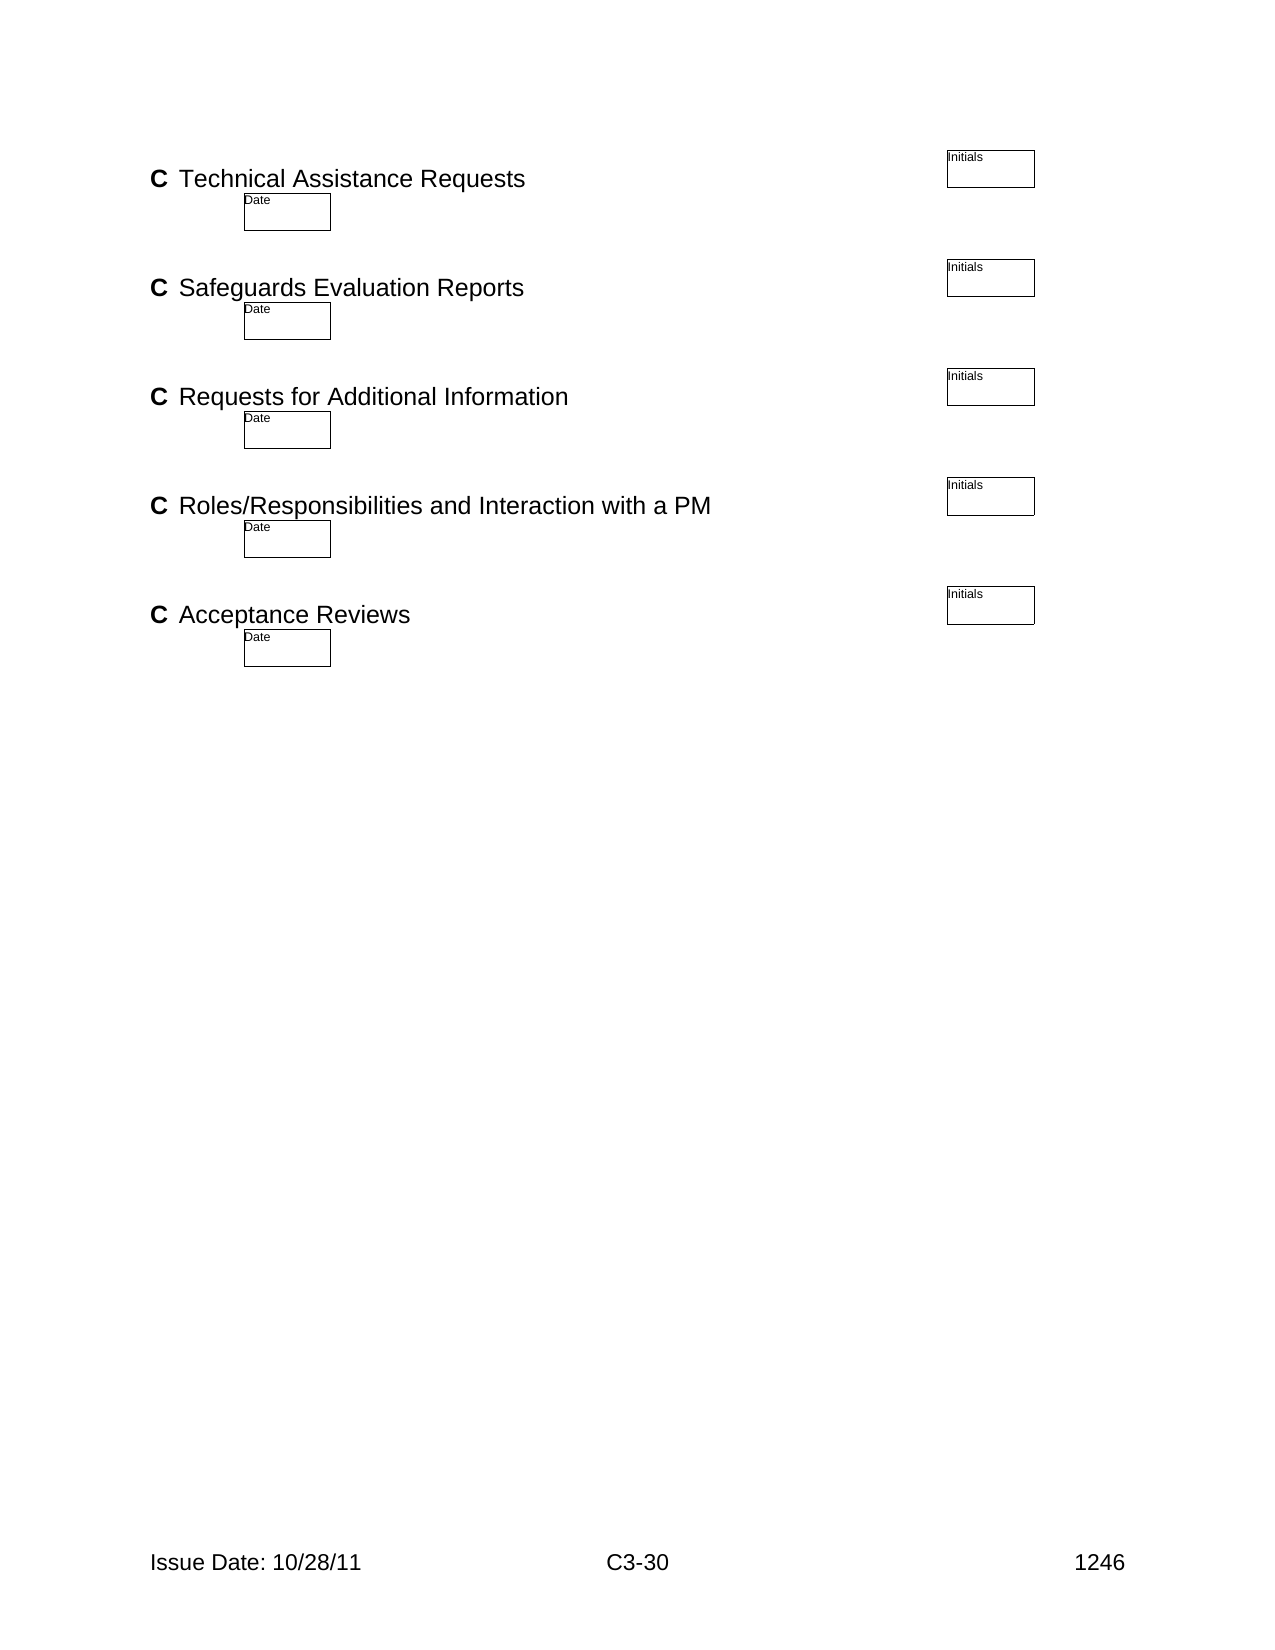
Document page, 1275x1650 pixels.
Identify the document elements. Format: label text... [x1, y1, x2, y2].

text C Safeguards Evaluation Reports [150, 259, 1125, 339]
text C Technical Assistance Requests [150, 150, 1125, 230]
text C Roles/Responsibilities and Interaction with a PM [150, 477, 1125, 557]
text C Acceptance Reviews [150, 586, 1125, 667]
text C Requests for Additional Information [150, 368, 1125, 448]
